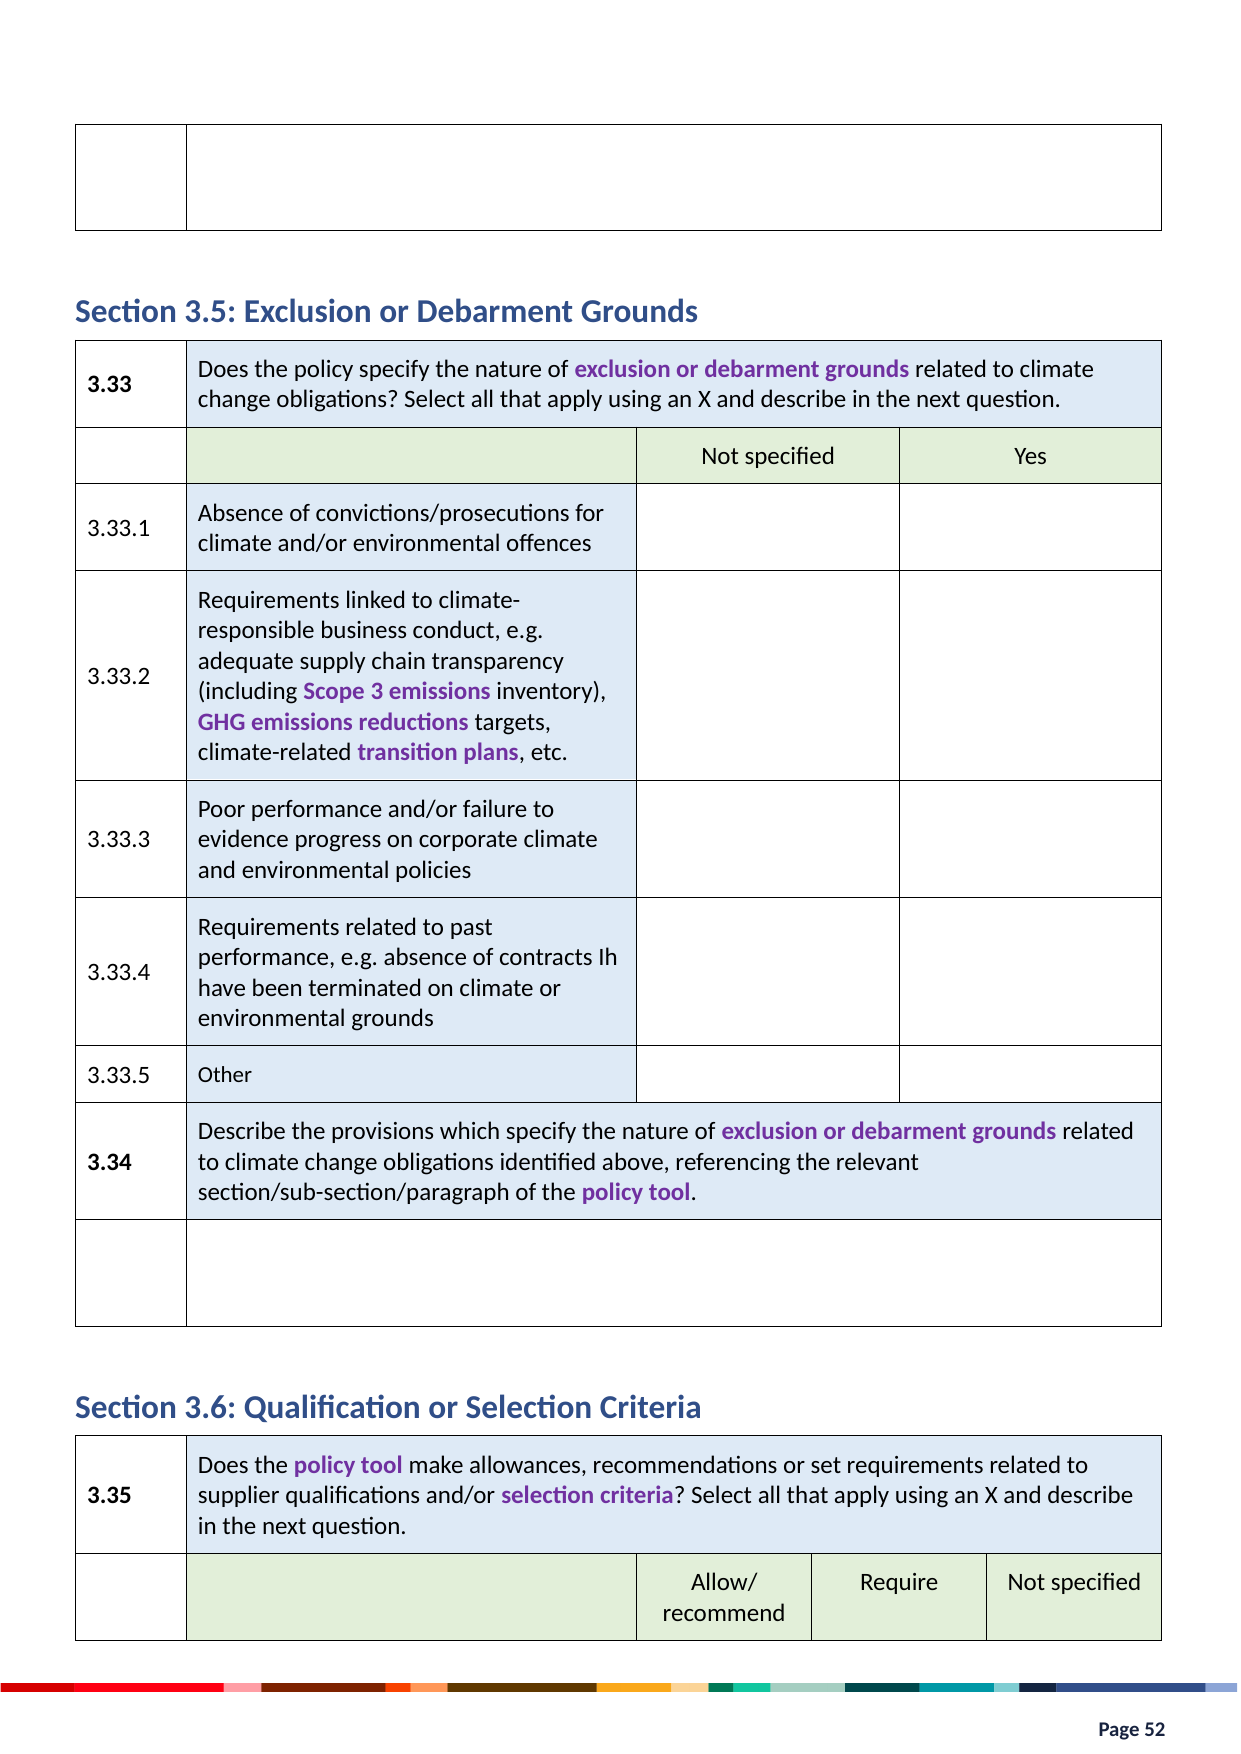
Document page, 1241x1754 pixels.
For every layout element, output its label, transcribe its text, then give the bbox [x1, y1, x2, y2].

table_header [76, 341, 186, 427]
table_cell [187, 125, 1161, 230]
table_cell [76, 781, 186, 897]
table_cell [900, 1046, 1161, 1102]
picture [0, 1683, 1236, 1692]
subtitle Section 3.5: Exclusion or Debarment Grounds [75, 291, 1165, 331]
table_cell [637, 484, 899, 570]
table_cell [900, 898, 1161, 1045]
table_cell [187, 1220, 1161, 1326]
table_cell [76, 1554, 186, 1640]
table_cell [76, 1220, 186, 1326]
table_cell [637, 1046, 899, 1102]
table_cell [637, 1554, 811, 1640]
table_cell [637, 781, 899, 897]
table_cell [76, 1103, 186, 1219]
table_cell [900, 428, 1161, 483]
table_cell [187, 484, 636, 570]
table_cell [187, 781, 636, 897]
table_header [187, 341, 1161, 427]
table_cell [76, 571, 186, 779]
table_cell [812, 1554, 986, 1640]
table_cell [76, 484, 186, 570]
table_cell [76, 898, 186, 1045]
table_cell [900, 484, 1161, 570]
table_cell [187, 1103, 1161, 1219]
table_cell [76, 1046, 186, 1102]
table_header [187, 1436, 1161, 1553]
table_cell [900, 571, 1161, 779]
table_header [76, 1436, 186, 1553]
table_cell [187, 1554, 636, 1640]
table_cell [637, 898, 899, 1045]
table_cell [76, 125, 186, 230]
subtitle Section 3.6: Qualification or Selection Criteria [75, 1386, 1165, 1427]
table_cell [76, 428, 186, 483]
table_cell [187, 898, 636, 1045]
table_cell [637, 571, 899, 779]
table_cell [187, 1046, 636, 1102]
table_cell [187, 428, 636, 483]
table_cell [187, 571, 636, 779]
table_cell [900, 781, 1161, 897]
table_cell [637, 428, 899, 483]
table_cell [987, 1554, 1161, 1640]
